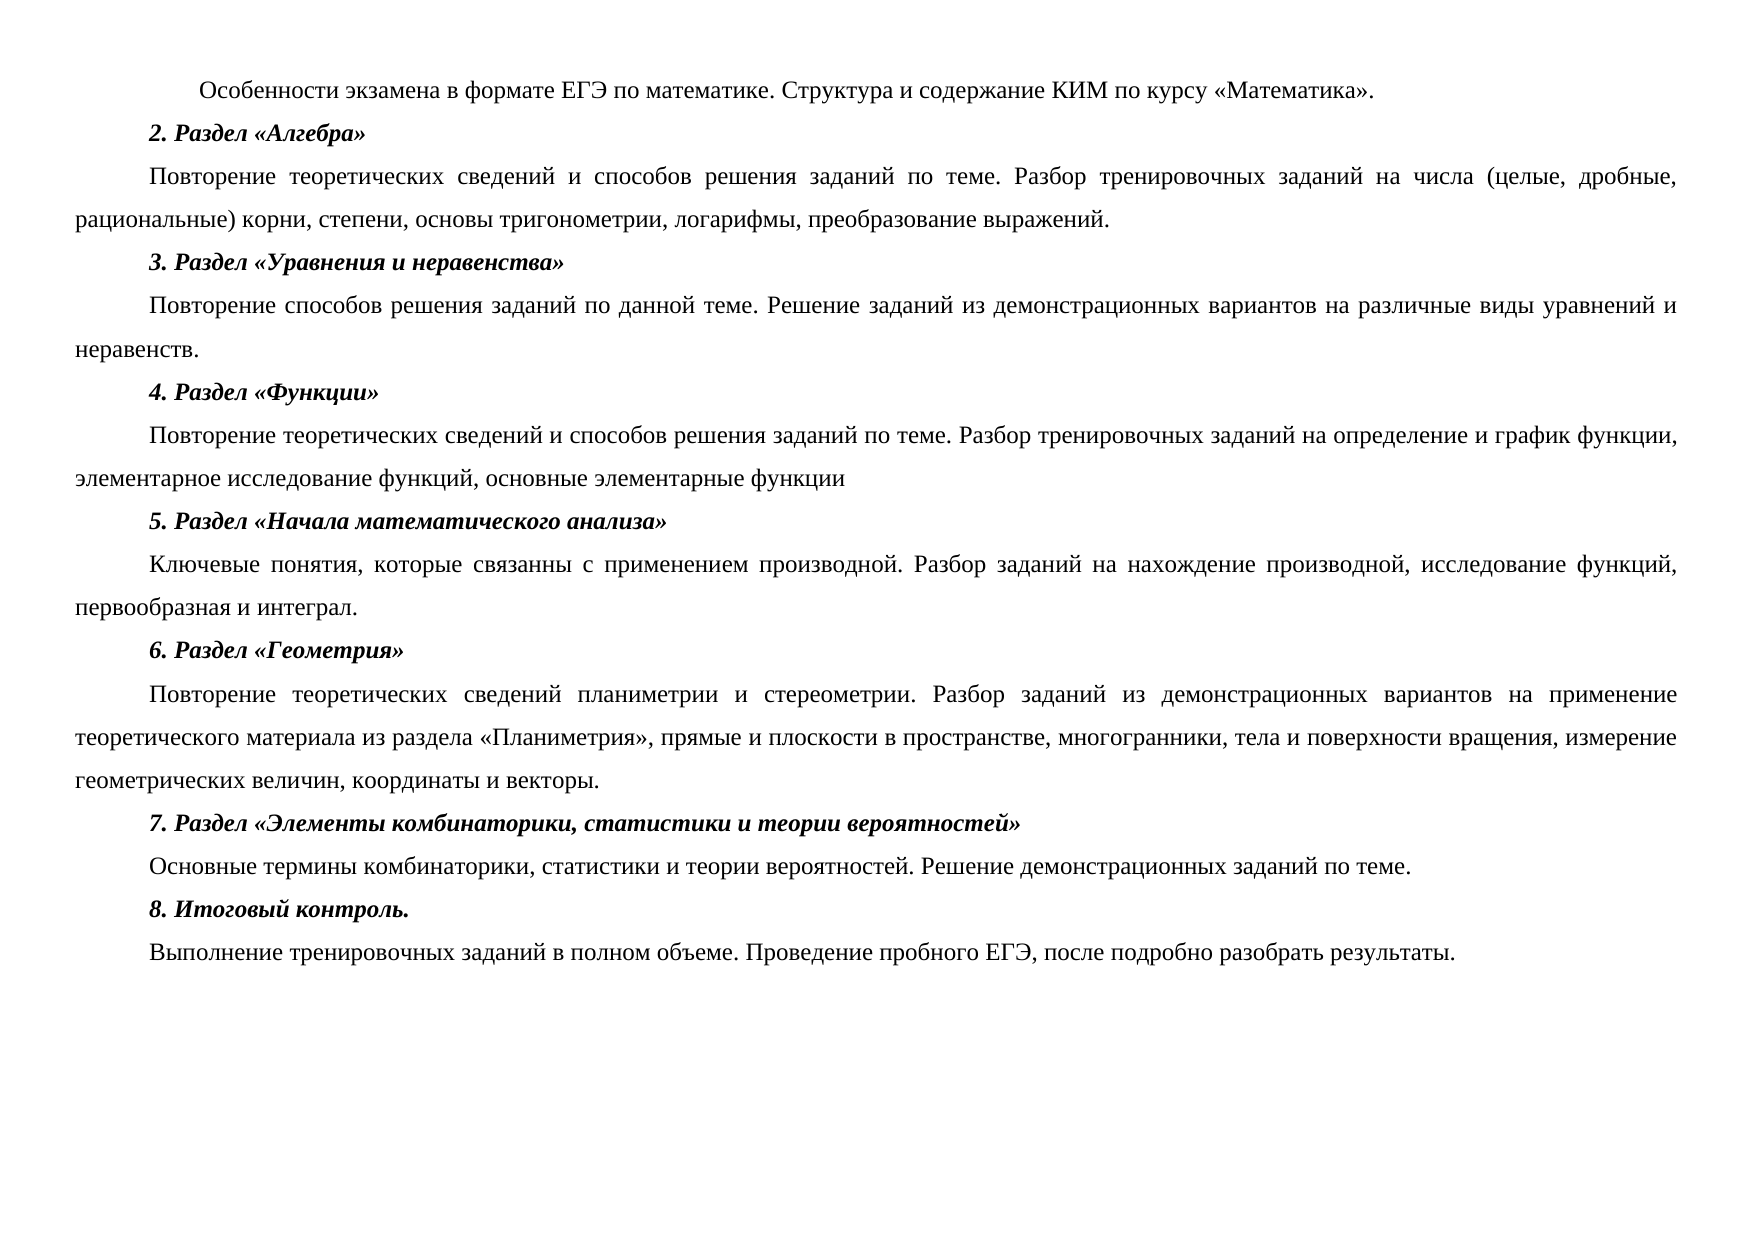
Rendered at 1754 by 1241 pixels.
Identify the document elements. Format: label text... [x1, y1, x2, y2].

text Повторение теоретических сведений и способов решения заданий по теме. Разбор тренировочных заданий на числа (целые, дробные, рациональные) корни, степени, основы тригонометрии, логарифмы, преобразование выражений. [75, 161, 1679, 233]
text 8. Итоговый контроль. [75, 894, 1679, 923]
text Основные термины комбинаторики, статистики и теории вероятностей. Решение демонстрационных заданий по теме. [75, 851, 1679, 880]
text Повторение способов решения заданий по данной теме. Решение заданий из демонстрационных вариантов на различные виды уравнений и неравенств. [75, 291, 1679, 362]
text 3. Раздел «Уравнения и неравенства» [75, 247, 1679, 276]
text Повторение теоретических сведений и способов решения заданий по теме. Разбор тренировочных заданий на определение и график функции, элементарное исследование функций, основные элементарные функции [75, 420, 1679, 492]
text 5. Раздел «Начала математического анализа» [75, 506, 1679, 535]
text 4. Раздел «Функции» [75, 377, 1679, 406]
text Ключевые понятия, которые связанны с применением производной. Разбор заданий на нахождение производной, исследование функций, первообразная и интеграл. [75, 549, 1679, 621]
text 7. Раздел «Элементы комбинаторики, статистики и теории вероятностей» [75, 808, 1679, 837]
text Выполнение тренировочных заданий в полном объеме. Проведение пробного ЕГЭ, после подробно разобрать результаты. [75, 937, 1679, 966]
text 6. Раздел «Геометрия» [75, 636, 1679, 664]
text 2. Раздел «Алгебра» [75, 118, 1679, 147]
text Повторение теоретических сведений планиметрии и стереометрии. Разбор заданий из демонстрационных вариантов на применение теоретического материала из раздела «Планиметрия», прямые и плоскости в пространстве, многогранники, тела и поверхности вращения, измерение геометрических величин, координаты и векторы. [75, 679, 1679, 794]
text Особенности экзамена в формате ЕГЭ по математике. Структура и содержание КИМ по курсу «Математика». [75, 75, 1679, 104]
